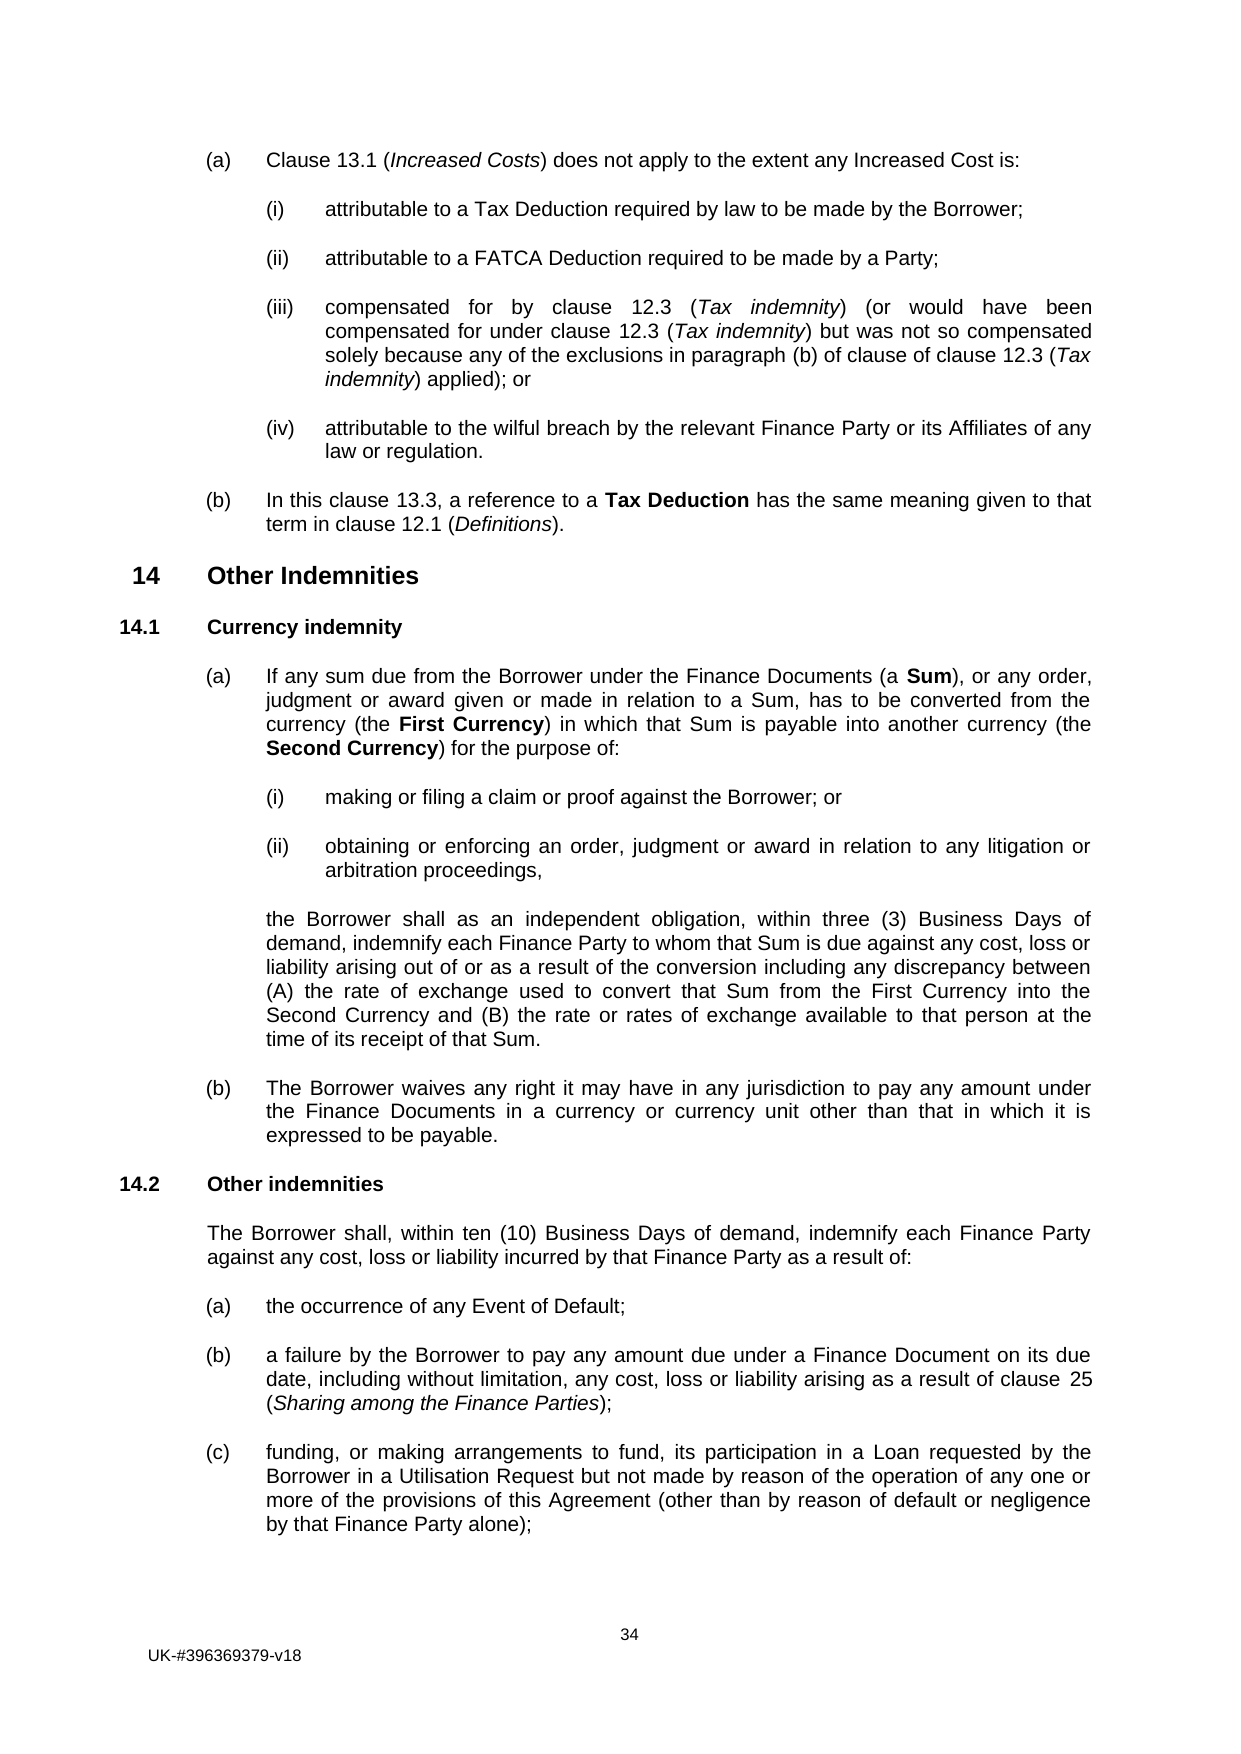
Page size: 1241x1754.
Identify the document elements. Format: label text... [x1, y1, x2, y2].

text attributable to a FATCA Deduction required to be made by a Party; [266, 246, 1092, 269]
text the occurrence of any Event of Default; [206, 1294, 1092, 1318]
text making or filing a claim or proof against the Borrower; or [266, 785, 1092, 809]
text Currency indemnity [160, 615, 1092, 639]
text the Borrower shall as an independent obligation, within three (3) Business Days of demand, indemnify each Finance Party to whom that Sum is due against any cost, loss or liability arising out of or as a result of the conversion including any discrepancy between (A) the rate of exchange used to convert that Sum from the First Currency into the Second Currency and (B) the rate or rates of exchange available to that person at the time of its receipt of that Sum. [266, 907, 1092, 1050]
text The Borrower shall, within ten (10) Business Days of demand, indemnify each Finance Party against any cost, loss or liability incurred by that Finance Party as a result of: [207, 1221, 1092, 1269]
text funding, or making arrangements to fund, its participation in a Loan requested by the Borrower in a Utilisation Request but not made by reason of the operation of any one or more of the provisions of this Agreement (other than by reason of default or negligence by that Finance Party alone); [206, 1440, 1092, 1536]
text If any sum due from the Borrower under the Finance Documents (a Sum), or any order, judgment or award given or made in relation to a Sum, has to be converted from the currency (the First Currency) in which that Sum is payable into another currency (the Second Currency) for the purpose of: [206, 664, 1092, 760]
text Clause 13.1 (Increased Costs) does not apply to the extent any Increased Cost is: [206, 148, 1092, 172]
text Other indemnities [160, 1172, 1092, 1196]
text compensated for by clause 12.3 (Tax indemnity) (or would have been compensated for under clause 12.3 (Tax indemnity) but was not so compensated solely because any of the exclusions in paragraph (b) of clause of clause 12.3 (Tax indemnity) applied); or [266, 294, 1092, 390]
text In this clause 13.3, a reference to a Tax Deduction has the same meaning given to that term in clause 12.1 (Definitions). [206, 488, 1092, 536]
text a failure by the Borrower to pay any amount due under a Finance Document on its due date, including without limitation, any cost, loss or liability arising as a result of clause 25 (Sharing among the Finance Parties); [206, 1343, 1092, 1415]
text attributable to the wilful breach by the relevant Finance Party or its Affiliates of any law or regulation. [266, 415, 1092, 463]
text Other Indemnities [160, 561, 1092, 590]
text The Borrower waives any right it may have in any jurisdiction to pay any amount under the Finance Documents in a currency or currency unit other than that in which it is expressed to be payable. [206, 1075, 1092, 1147]
text obtaining or enforcing an order, judgment or award in relation to any litigation or arbitration proceedings, [266, 834, 1092, 882]
text attributable to a Tax Deduction required by law to be made by the Borrower; [266, 197, 1092, 221]
